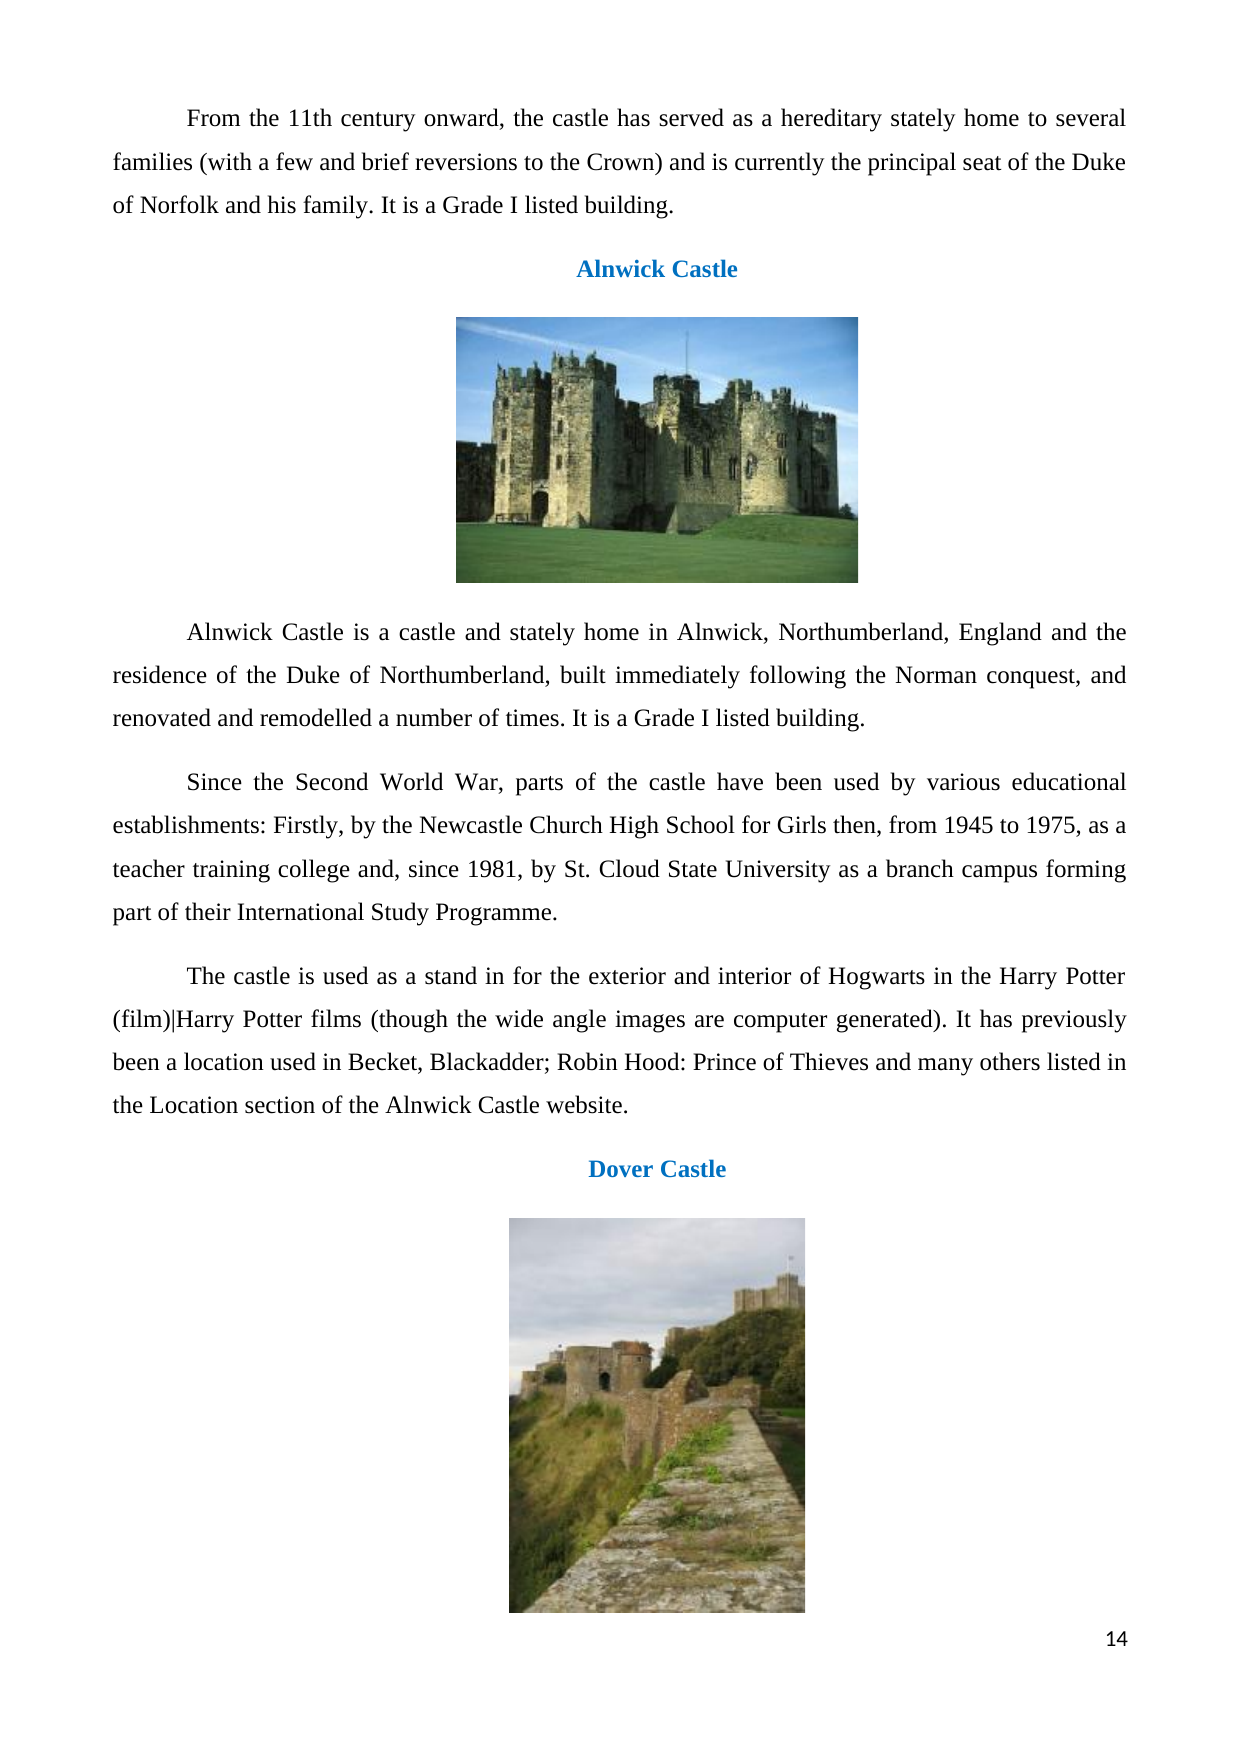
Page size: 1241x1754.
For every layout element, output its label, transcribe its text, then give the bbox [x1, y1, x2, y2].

text From the 11th century onward, the castle has served as a hereditary stately home to several families (with a few and brief reversions to the Crown) and is currently the principal seat of the Duke of Norfolk and his family. It is a Grade I listed building. [112, 103, 1128, 218]
picture [456, 317, 859, 583]
text The castle is used as a stand in for the exterior and interior of Hogwarts in the Harry Potter (film)|Harry Potter films (though the wide angle images are computer generated). It has previously been a location used in Becket, Blackadder; Robin Hood: Prince of Thieves and many others listed in the Location section of the Alnwick Castle website. [112, 961, 1128, 1119]
text Since the Second World War, parts of the castle have been used by various educational establishments: Firstly, by the Newcastle Church High School for Girls then, from 1945 to 1975, as a teacher training college and, since 1981, by St. Cloud State University as a branch campus forming part of their International Study Programme. [112, 767, 1128, 926]
text Alnwick Castle [112, 254, 1128, 282]
text Alnwick Castle is a castle and stately home in Alnwick, Northumberland, England and the residence of the Duke of Northumberland, built immediately following the Norman conquest, and renovated and remodelled a number of times. It is a Grade I listed building. [112, 617, 1128, 732]
text Dover Castle [112, 1154, 1128, 1183]
picture [509, 1218, 805, 1613]
